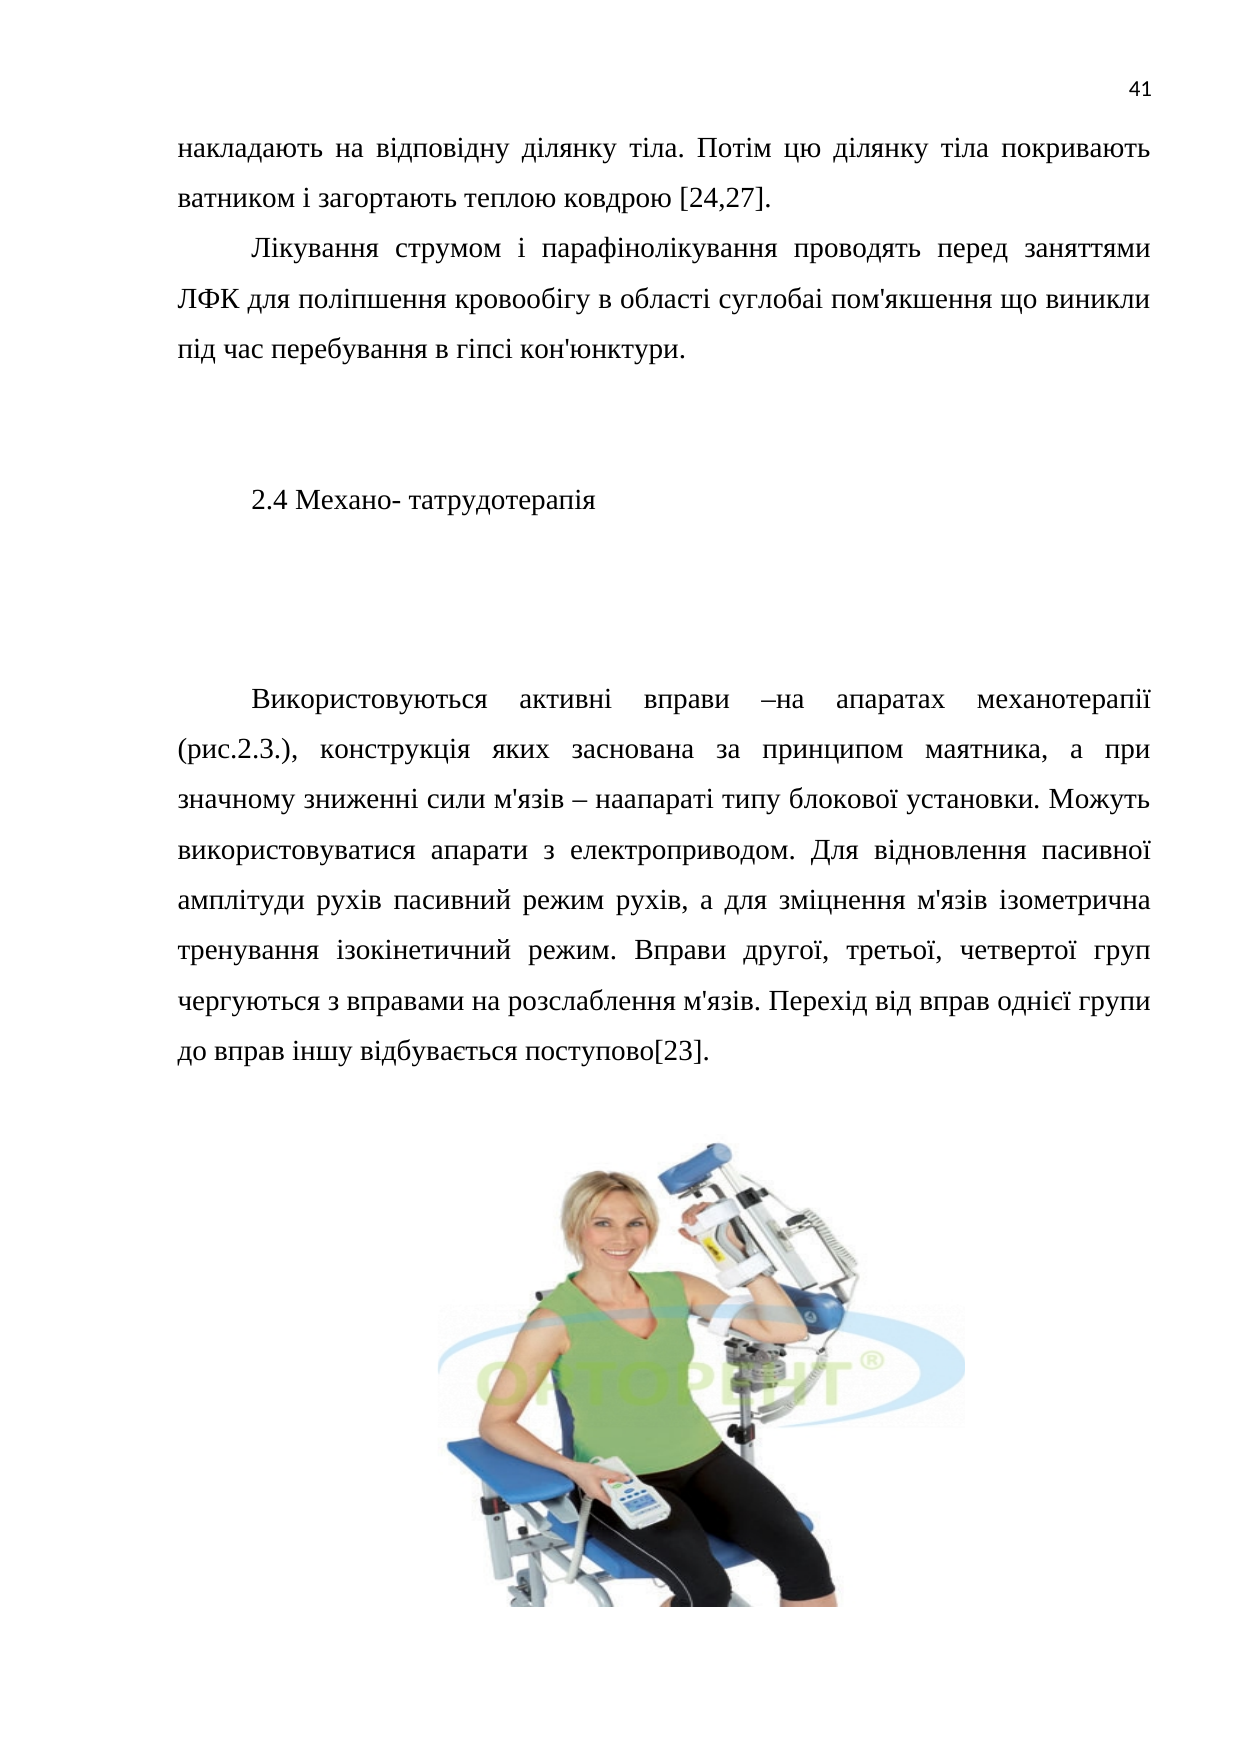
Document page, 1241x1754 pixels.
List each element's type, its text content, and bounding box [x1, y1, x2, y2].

text Лікування струмом і парафінолікування проводять перед заняттями ЛФК для поліпшення кровообігу в області суглобаі пом'якшення що виникли під час перебування в гіпсі кон'юнктури. [177, 230, 1152, 364]
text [177, 130, 1152, 214]
subtitle 2.4 Механо- татрудотерапія [177, 482, 1152, 516]
picture [437, 1125, 965, 1607]
text Використовуються активні вправи –на апаратах механотерапії (рис.2.3.), конструкція яких заснована за принципом маятника, а при значному зниженні сили м'язів – наапараті типу блокової установки. Можуть використовуватися апарати з електроприводом. Для відновлення пасивної амплітуди рухів пасивний режим рухів, а для зміцнення м'язів ізометрична тренування ізокінетичний режим. Вправи другої, третьої, четвертої груп чергуються з вправами на розслаблення м'язів. Перехід від вправ однієї групи до вправ іншу відбувається поступово[23]. [177, 681, 1152, 1067]
